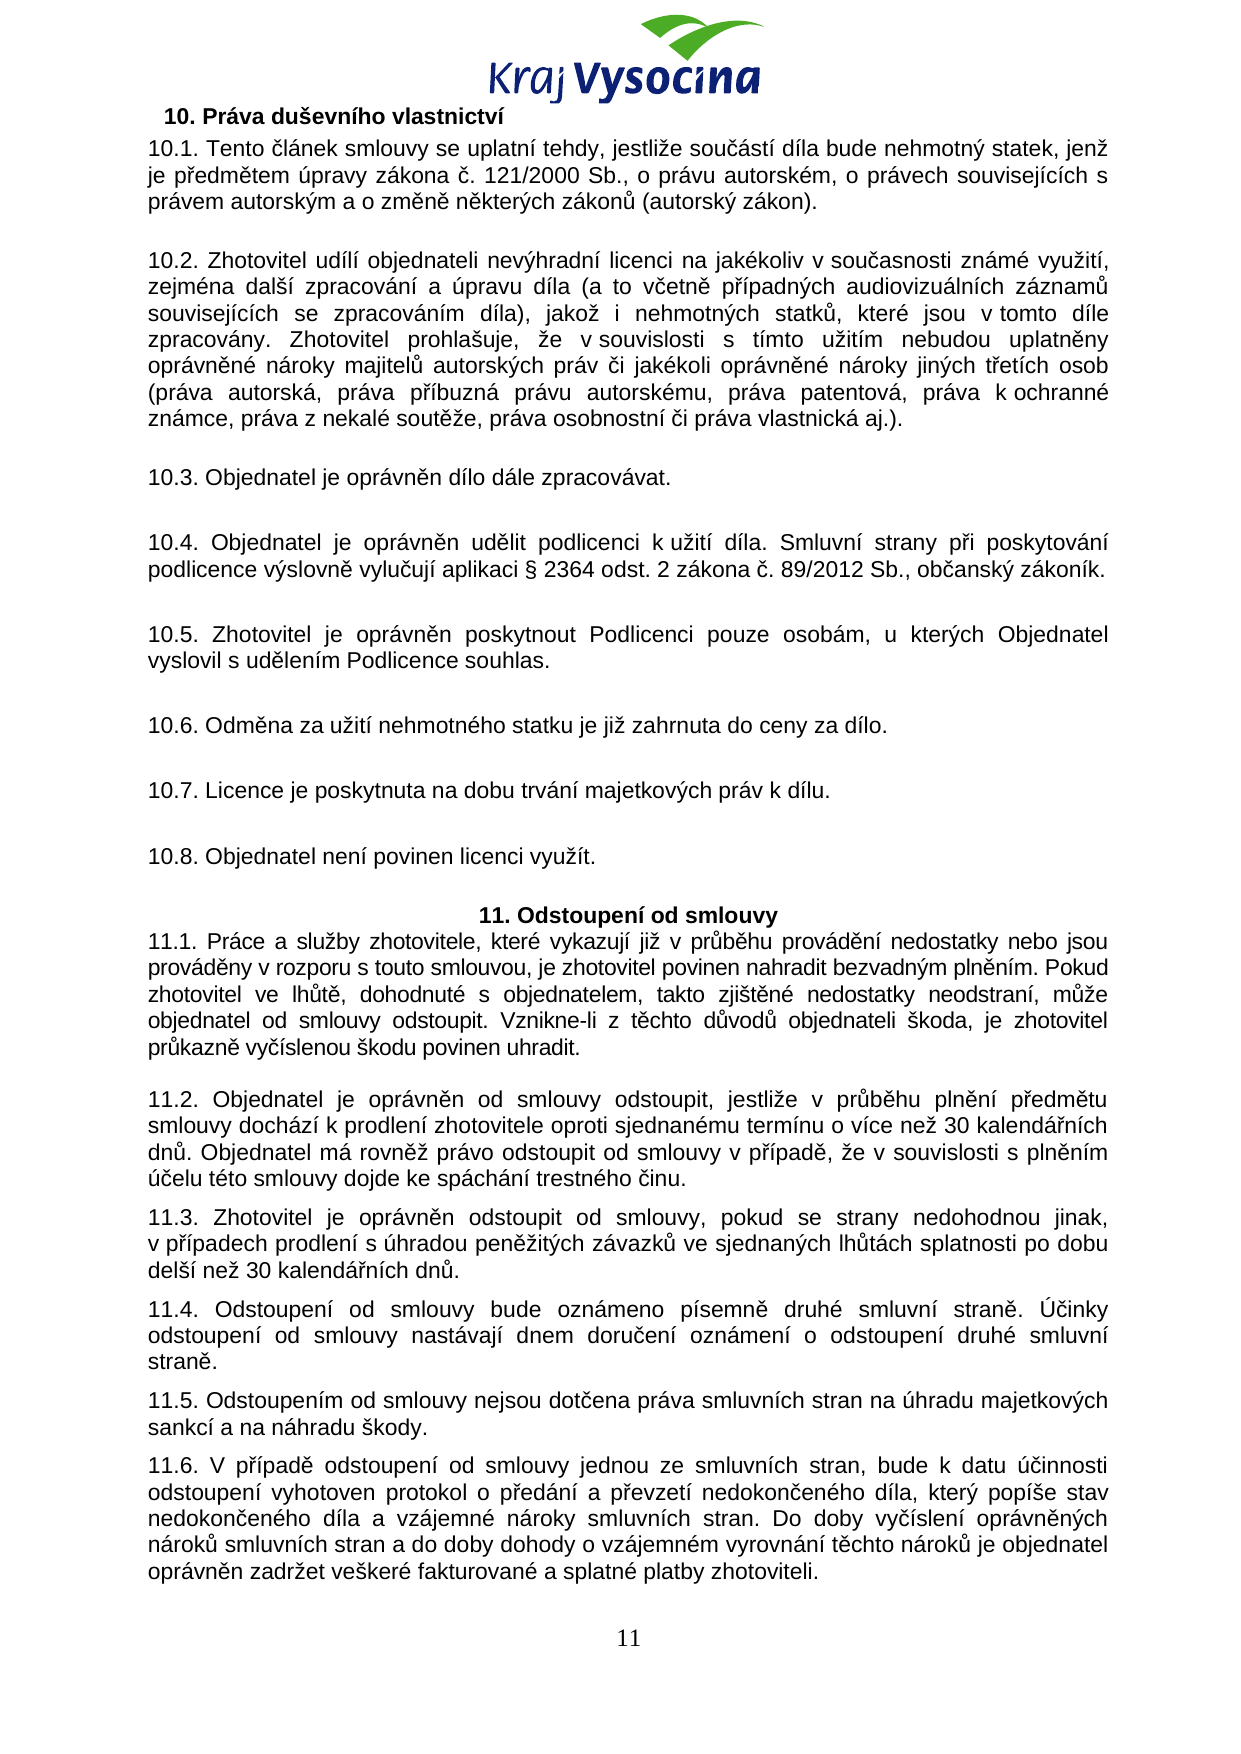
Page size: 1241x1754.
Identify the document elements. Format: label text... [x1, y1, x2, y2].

text 11.2. Objednatel je oprávněn od smlouvy odstoupit, jestliže v průběhu plnění předmětu smlouvy dochází k prodlení zhotovitele oproti sjednanému termínu o více než 30 kalendářních dnů. Objednatel má rovněž právo odstoupit od smlouvy v případě, že v souvislosti s plněním účelu této smlouvy dojde ke spáchání trestného činu. [148, 1086, 1109, 1192]
text 10.2. Zhotovitel udílí objednateli nevýhradní licenci na jakékoliv v současnosti známé využití, zejména další zpracování a úpravu díla (a to včetně případných audiovizuálních záznamů souvisejících se zpracováním díla), jakož i nehmotných statků, které jsou v tomto díle zpracovány. Zhotovitel prohlašuje, že v souvislosti s tímto užitím nebudou uplatněny oprávněné nároky majitelů autorských práv či jakékoli oprávněné nároky jiných třetích osob (práva autorská, práva příbuzná právu autorskému, práva patentová, práva k ochranné známce, práva z nekalé soutěže, práva osobnostní či práva vlastnická aj.). [148, 247, 1109, 431]
text 11.5. Odstoupením od smlouvy nejsou dotčena práva smluvních stran na úhradu majetkových sankcí a na náhradu škody. [148, 1387, 1109, 1440]
text 11.3. Zhotovitel je oprávněn odstoupit od smlouvy, pokud se strany nedohodnou jinak, v případech prodlení s úhradou peněžitých závazků ve sjednaných lhůtách splatnosti po dobu delší než 30 kalendářních dnů. [148, 1204, 1109, 1283]
subtitle 10. Práva duševního vlastnictví [148, 103, 1109, 129]
text 10.7. Licence je poskytnuta na dobu trvání majetkových práv k dílu. [148, 777, 1109, 804]
text 11.6. V případě odstoupení od smlouvy jednou ze smluvních stran, bude k datu účinnosti odstoupení vyhotoven protokol o předání a převzetí nedokončeného díla, který popíše stav nedokončeného díla a vzájemné nároky smluvních stran. Do doby vyčíslení oprávněných nároků smluvních stran a do doby dohody o vzájemném vyrovnání těchto nároků je objednatel oprávněn zadržet veškeré fakturované a splatné platby zhotoviteli. [148, 1452, 1109, 1584]
text 10.4. Objednatel je oprávněn udělit podlicenci k užití díla. Smluvní strany při poskytování podlicence výslovně vylučují aplikaci § 2364 odst. 2 zákona č. 89/2012 Sb., občanský zákoník. [148, 529, 1109, 582]
text 11.1. Práce a služby zhotovitele, které vykazují již v průběhu provádění nedostatky nebo jsou prováděny v rozporu s touto smlouvou, je zhotovitel povinen nahradit bezvadným plněním. Pokud zhotovitel ve lhůtě, dohodnuté s objednatelem, takto zjištěné nedostatky neodstraní, může objednatel od smlouvy odstoupit. Vznikne-li z těchto důvodů objednateli škoda, je zhotovitel průkazně vyčíslenou škodu povinen uhradit. [148, 928, 1109, 1060]
text 10.6. Odměna za užití nehmotného statku je již zahrnuta do ceny za dílo. [148, 712, 1109, 739]
text 11.4. Odstoupení od smlouvy bude oznámeno písemně druhé smluvní straně. Účinky odstoupení od smlouvy nastávají dnem doručení oznámení o odstoupení druhé smluvní straně. [148, 1296, 1109, 1375]
text 10.8. Objednatel není povinen licenci využít. [148, 843, 1109, 869]
text 10.1. Tento článek smlouvy se uplatní tehdy, jestliže součástí díla bude nehmotný statek, jenž je předmětem úpravy zákona č. 121/2000 Sb., o právu autorském, o právech souvisejících s právem autorským a o změně některých zákonů (autorský zákon). [148, 135, 1109, 214]
text 10.5. Zhotovitel je oprávněn poskytnout Podlicenci pouze osobám, u kterých Objednatel vyslovil s udělením Podlicence souhlas. [148, 621, 1109, 673]
text 10.3. Objednatel je oprávněn dílo dále zpracovávat. [148, 464, 1109, 490]
text 11. Odstoupení od smlouvy [148, 902, 1109, 928]
